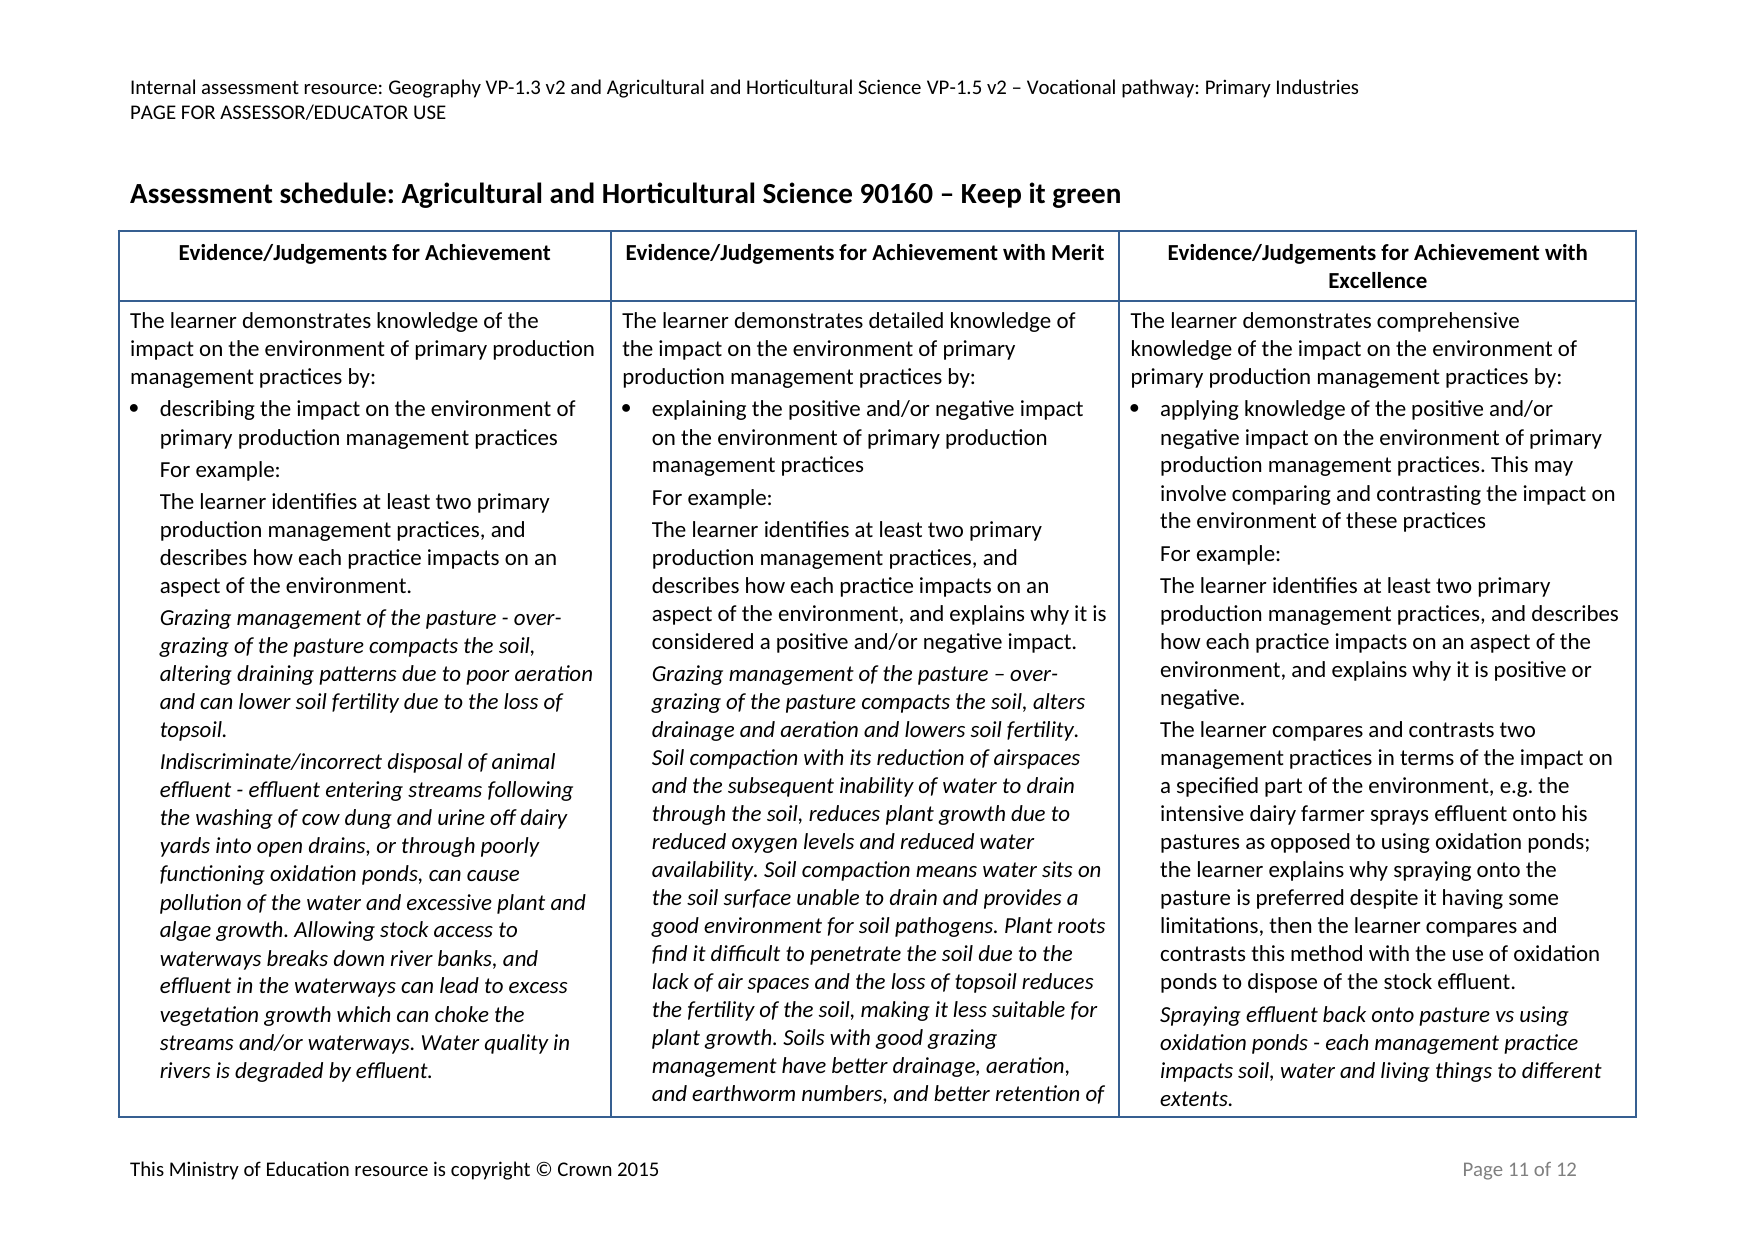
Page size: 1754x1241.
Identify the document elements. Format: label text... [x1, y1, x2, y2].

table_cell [1120, 302, 1635, 1116]
table_header Evidence/Judgements for Achievement with Excellence [1120, 232, 1635, 300]
table_header Evidence/Judgements for Achievement with Merit [612, 232, 1118, 300]
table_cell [612, 302, 1118, 1116]
table_header Evidence/Judgements for Achievement [120, 232, 610, 300]
subtitle Assessment schedule: Agricultural and Horticultural Science 90160 – Keep it green [130, 175, 1624, 211]
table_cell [120, 302, 610, 1116]
